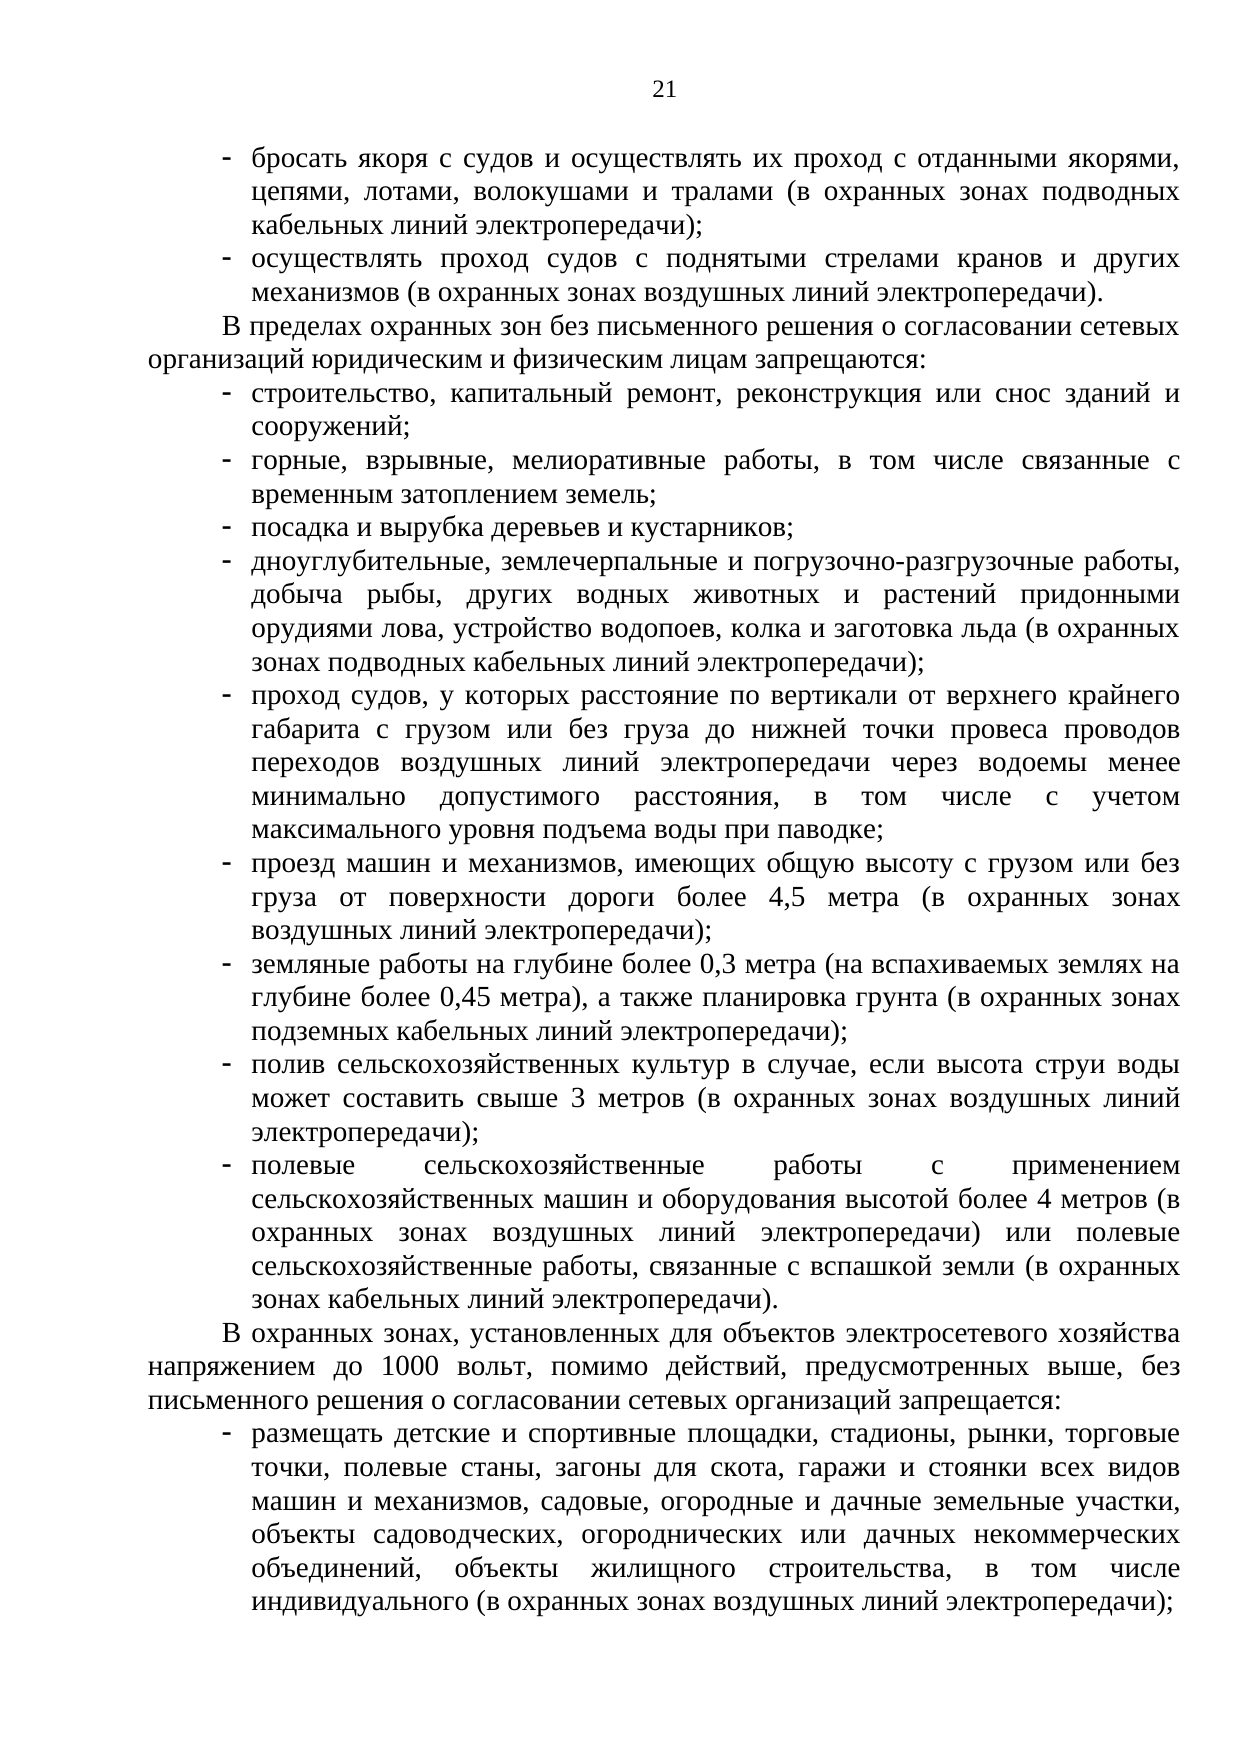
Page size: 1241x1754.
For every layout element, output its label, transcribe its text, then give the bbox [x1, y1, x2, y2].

list осуществлять проход судов с поднятыми стрелами кранов и других механизмов (в охранных зонах воздушных линий электропередачи). [222, 241, 1181, 308]
list горные, взрывные, мелиоративные работы, в том числе связанные с временным затоплением земель; [222, 442, 1181, 509]
list размещать детские и спортивные площадки, стадионы, рынки, торговые точки, полевые станы, загоны для скота, гаражи и стоянки всех видов машин и механизмов, садовые, огородные и дачные земельные участки, объекты садоводческих, огороднических или дачных некоммерческих объединений, объекты жилищного строительства, в том числе индивидуального (в охранных зонах воздушных линий электропередачи); [222, 1416, 1181, 1617]
list проход судов, у которых расстояние по вертикали от верхнего крайнего габарита с грузом или без груза до нижней точки провеса проводов переходов воздушных линий электропередачи через водоемы менее минимально допустимого расстояния, в том числе с учетом максимального уровня подъема воды при паводке; [222, 677, 1181, 845]
list полевые сельскохозяйственные работы с применением сельскохозяйственных машин и оборудования высотой более 4 метров (в охранных зонах воздушных линий электропередачи) или полевые сельскохозяйственные работы, связанные с вспашкой земли (в охранных зонах кабельных линий электропередачи). [222, 1147, 1181, 1315]
list земляные работы на глубине более 0,3 метра (на вспахиваемых землях на глубине более 0,45 метра), а также планировка грунта (в охранных зонах подземных кабельных линий электропередачи); [222, 946, 1181, 1046]
text В охранных зонах, установленных для объектов электросетевого хозяйства напряжением до 1000 вольт, помимо действий, предусмотренных выше, без письменного решения о согласовании сетевых организаций запрещается: [148, 1315, 1181, 1416]
list строительство, капитальный ремонт, реконструкция или снос зданий и сооружений; [222, 375, 1181, 442]
text В пределах охранных зон без письменного решения о согласовании сетевых организаций юридическим и физическим лицам запрещаются: [148, 308, 1181, 375]
list полив сельскохозяйственных культур в случае, если высота струи воды может составить свыше 3 метров (в охранных зонах воздушных линий электропередачи); [222, 1046, 1181, 1147]
list дноуглубительные, землечерпальные и погрузочно-разгрузочные работы, добыча рыбы, других водных животных и растений придонными орудиями лова, устройство водопоев, колка и заготовка льда (в охранных зонах подводных кабельных линий электропередачи); [222, 543, 1181, 677]
list посадка и вырубка деревьев и кустарников; [222, 509, 1181, 543]
list бросать якоря с судов и осуществлять их проход с отданными якорями, цепями, лотами, волокушами и тралами (в охранных зонах подводных кабельных линий электропередачи); [222, 140, 1181, 241]
list проезд машин и механизмов, имеющих общую высоту с грузом или без груза от поверхности дороги более 4,5 метра (в охранных зонах воздушных линий электропередачи); [222, 845, 1181, 946]
